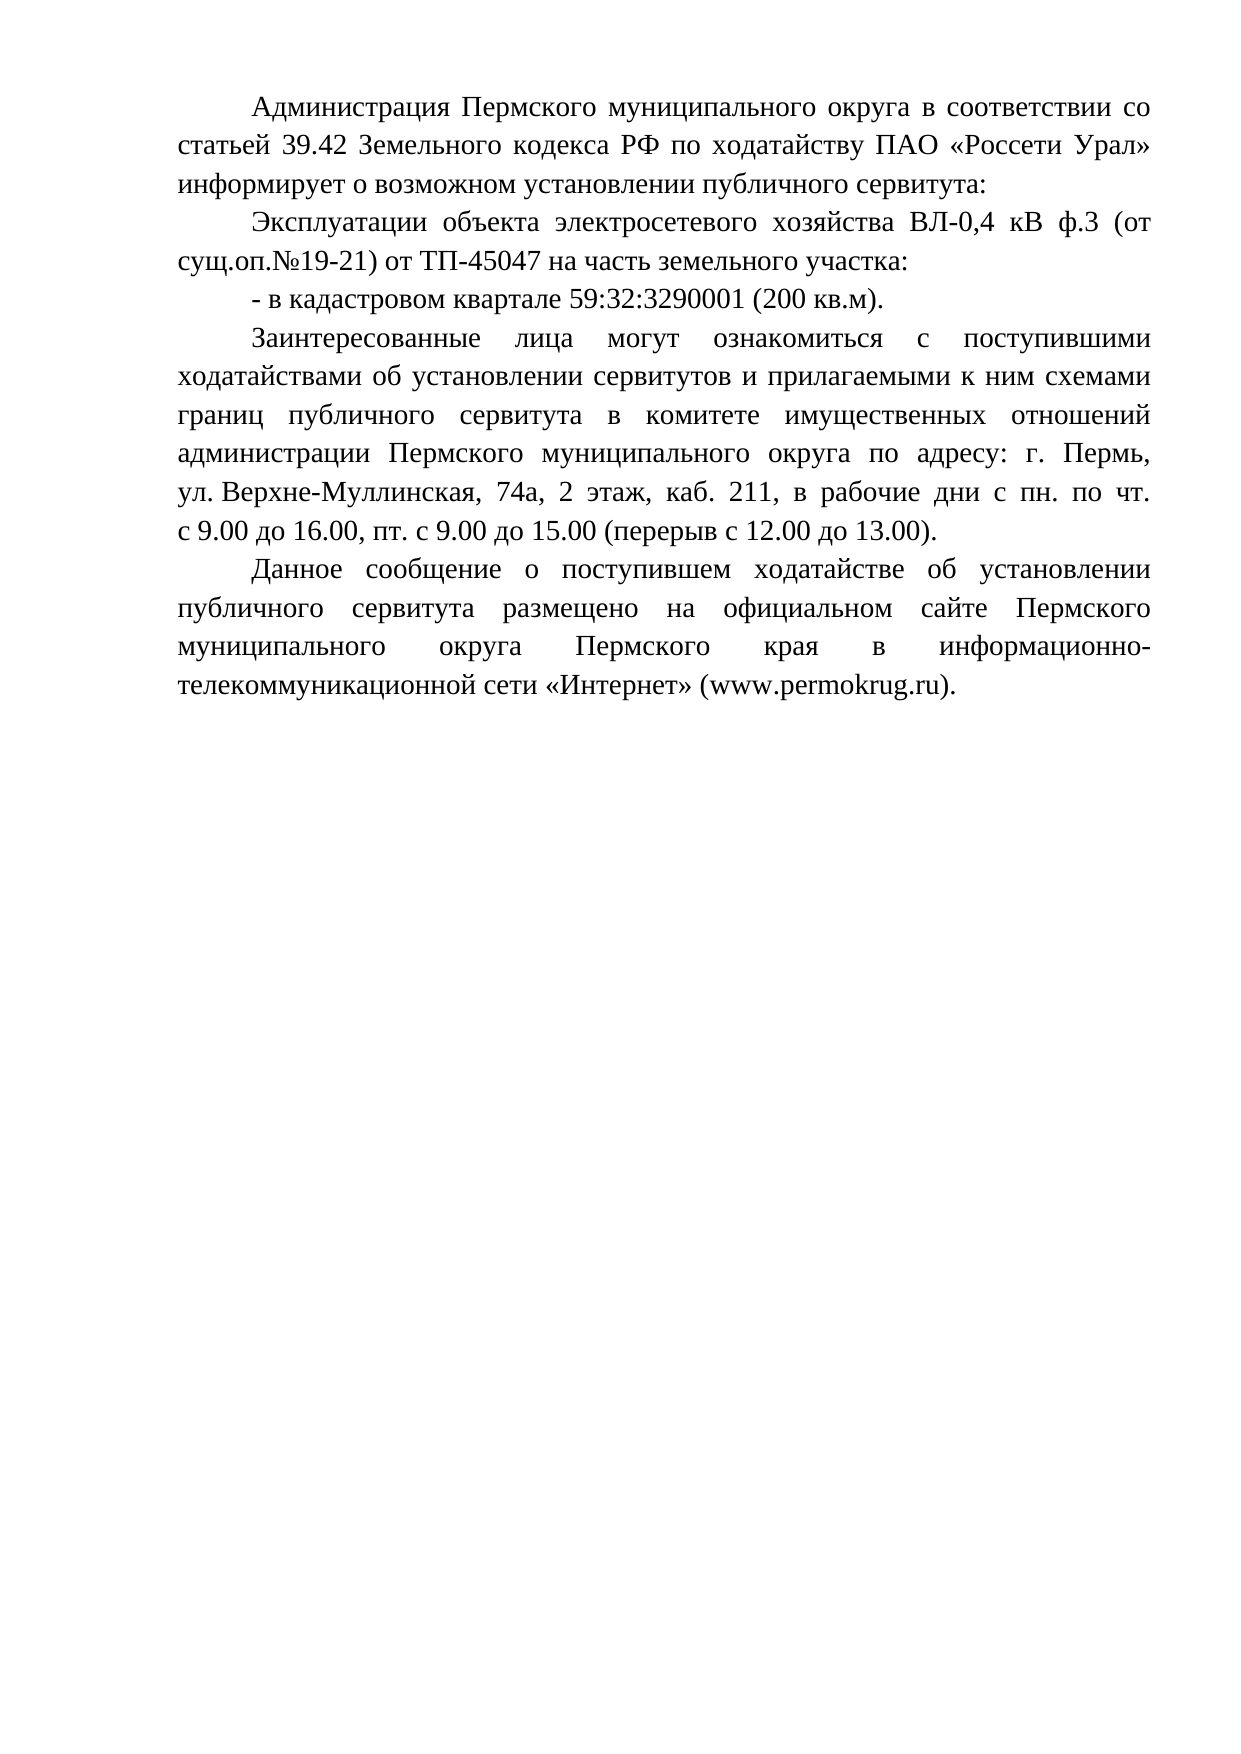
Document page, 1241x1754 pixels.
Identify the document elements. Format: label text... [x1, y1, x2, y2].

list Заинтересованные лица могут ознакомиться с поступившими ходатайствами об установлении сервитутов и прилагаемыми к ним схемами границ публичного сервитута в комитете имущественных отношений администрации Пермского муниципального округа по адресу: г. Пермь, ул. Верхне-Муллинская, 74а, 2 этаж, каб. 211, в рабочие дни с пн. по чт. с 9.00 до 16.00, пт. с 9.00 до 15.00 (перерыв с 12.00 до 13.00). [177, 320, 1152, 546]
list - в кадастровом квартале 59:32:3290001 (200 кв.м). [177, 281, 1152, 315]
list Эксплуатации объекта электросетевого хозяйства ВЛ-0,4 кВ ф.3 (от сущ.оп.№19-21) от ТП-45047 на часть земельного участка: [177, 204, 1152, 276]
text Данное сообщение о поступившем ходатайстве об установлении публичного сервитута размещено на официальном сайте Пермского муниципального округа Пермского края в информационно-телекоммуникационной сети «Интернет» (www.permokrug.ru). [177, 551, 1152, 700]
text Администрация Пермского муниципального округа в соответствии со статьей 39.42 Земельного кодекса РФ по ходатайству ПАО «Россети Урал» информирует о возможном установлении публичного сервитута: [177, 89, 1152, 199]
